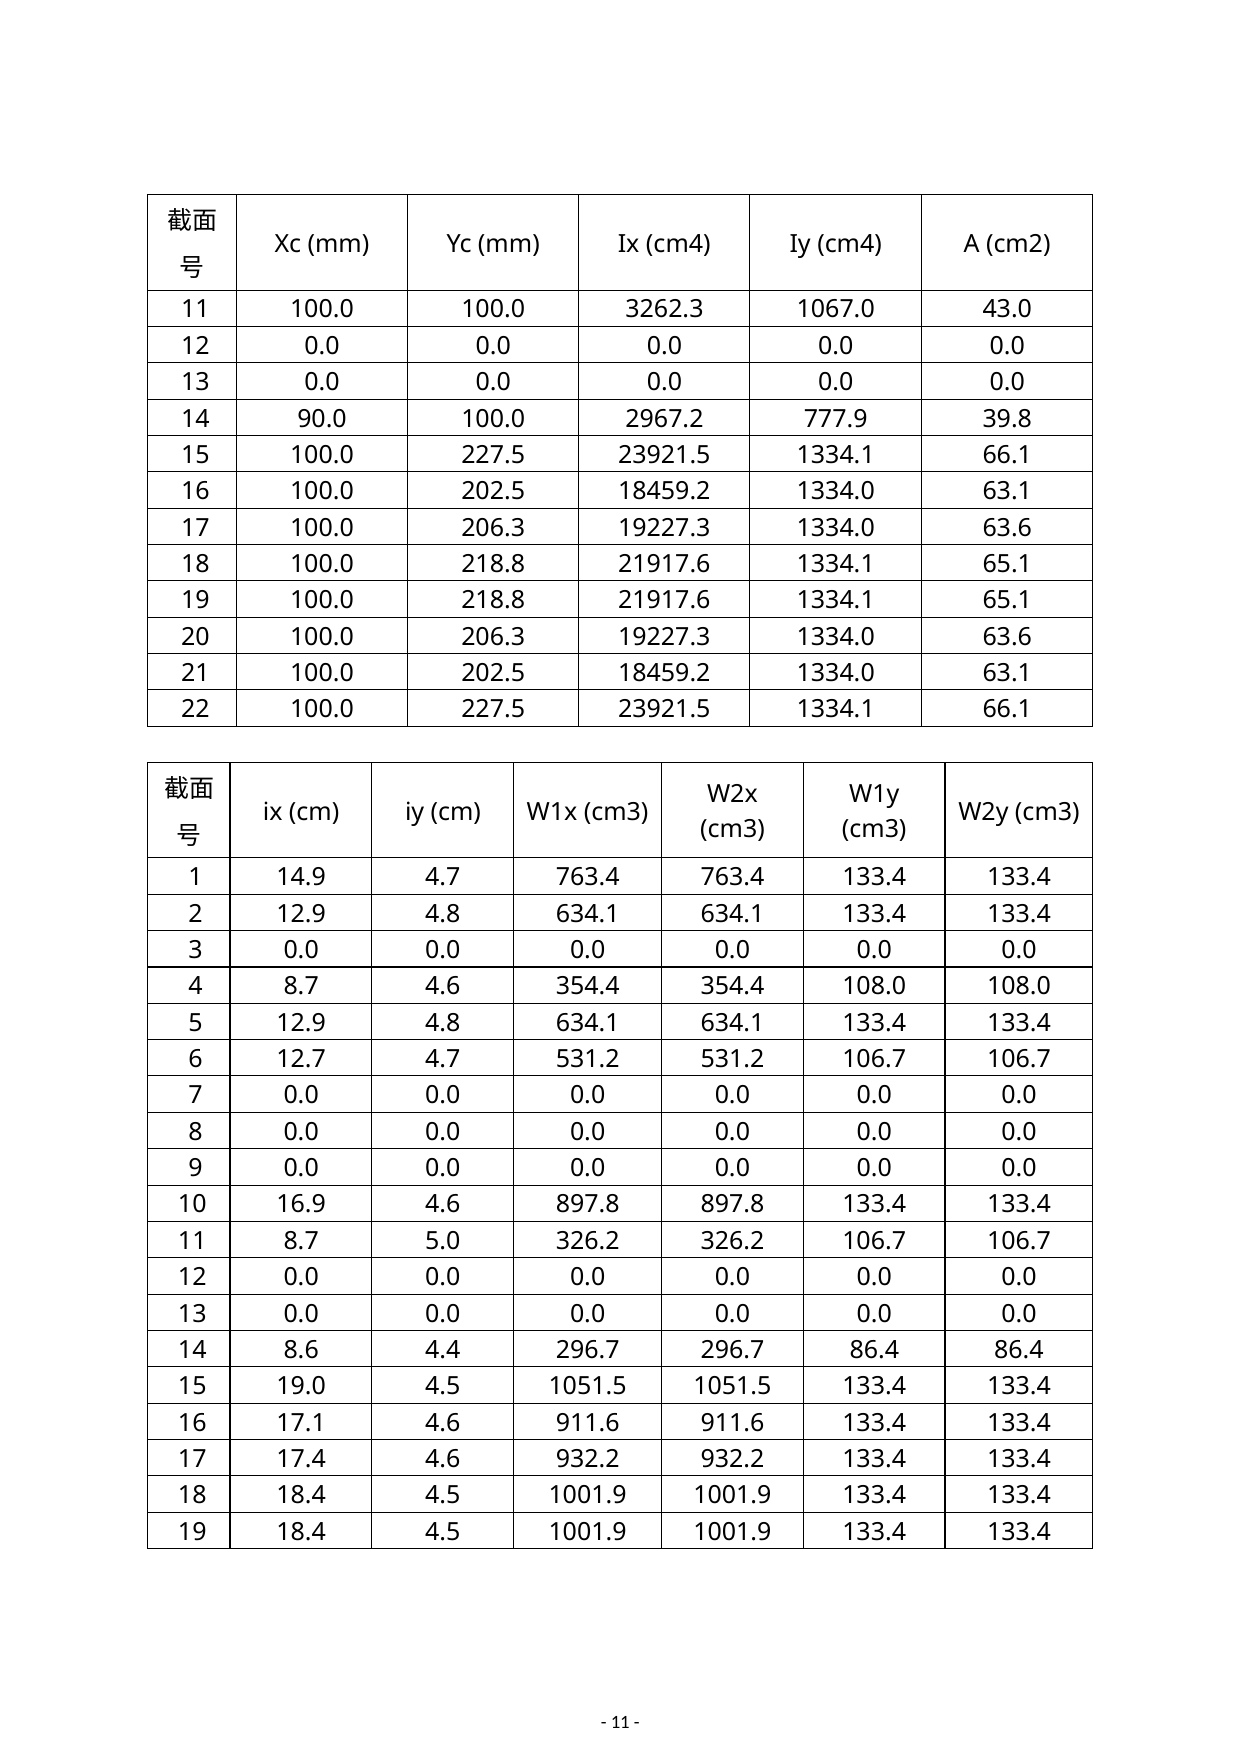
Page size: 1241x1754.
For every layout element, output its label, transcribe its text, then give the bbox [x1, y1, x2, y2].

table_cell 8.7 [231, 968, 371, 1003]
table_cell 0.0 [804, 1258, 944, 1293]
table_cell 133.4 [946, 895, 1092, 930]
table_cell 296.7 [662, 1331, 803, 1366]
table_cell 634.1 [662, 1004, 803, 1039]
table_cell 133.4 [946, 1004, 1092, 1039]
table_cell 3 [148, 931, 229, 966]
table_cell 0.0 [804, 1076, 944, 1112]
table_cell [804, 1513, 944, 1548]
table_cell 18 [148, 545, 236, 580]
table_cell 1334.0 [750, 654, 921, 689]
table_cell 0.0 [662, 931, 803, 966]
table_cell 0.0 [237, 327, 407, 362]
table_cell 0.0 [946, 1076, 1092, 1112]
table_cell 133.4 [804, 1186, 944, 1221]
table_cell 0.0 [231, 1149, 371, 1184]
table_cell 4.6 [372, 1404, 513, 1439]
table_cell 227.5 [408, 690, 578, 726]
table_cell 100.0 [237, 472, 407, 508]
table_cell 4.8 [372, 1004, 513, 1039]
table_cell 63.1 [922, 472, 1092, 508]
table_cell 911.6 [514, 1404, 661, 1439]
table_cell 2 [148, 895, 229, 930]
table_cell 18459.2 [579, 654, 749, 689]
table_cell 16 [148, 1404, 229, 1439]
table_cell 14 [148, 1331, 229, 1366]
table_cell 0.0 [946, 1113, 1092, 1148]
table_cell 12 [148, 327, 236, 362]
table_cell 932.2 [662, 1440, 803, 1475]
table_cell 19.0 [231, 1367, 371, 1403]
table_cell 133.4 [804, 1004, 944, 1039]
table_cell 0.0 [922, 327, 1092, 362]
table_cell 10 [148, 1186, 229, 1221]
table_header A (cm2) [922, 195, 1092, 289]
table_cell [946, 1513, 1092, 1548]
table_cell 133.4 [946, 858, 1092, 894]
table_cell 4.5 [372, 1367, 513, 1403]
table_cell 0.0 [662, 1295, 803, 1330]
table_cell 1051.5 [514, 1367, 661, 1403]
table_cell 20 [148, 618, 236, 653]
table_cell 531.2 [662, 1040, 803, 1075]
table_cell 0.0 [579, 327, 749, 362]
table_cell 0.0 [922, 363, 1092, 398]
table_cell 0.0 [662, 1258, 803, 1293]
table_cell 1334.0 [750, 472, 921, 508]
table_cell 106.7 [804, 1222, 944, 1257]
table_cell 777.9 [750, 400, 921, 435]
table_cell 133.4 [804, 1367, 944, 1403]
table_cell 100.0 [237, 509, 407, 544]
table_cell 100.0 [237, 436, 407, 471]
table_cell 13 [148, 1295, 229, 1330]
table_cell 202.5 [408, 654, 578, 689]
table_cell 0.0 [804, 1295, 944, 1330]
table_cell 4.6 [372, 1186, 513, 1221]
table_cell 0.0 [662, 1149, 803, 1184]
table_cell 911.6 [662, 1404, 803, 1439]
table_cell 1051.5 [662, 1367, 803, 1403]
table_cell 0.0 [231, 1113, 371, 1148]
table_cell 133.4 [946, 1186, 1092, 1221]
table_header Iy (cm4) [750, 195, 921, 289]
table_cell 17 [148, 509, 236, 544]
table_cell 1334.1 [750, 436, 921, 471]
table_header 截面号 [148, 763, 229, 857]
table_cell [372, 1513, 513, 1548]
table_cell 932.2 [514, 1440, 661, 1475]
table_cell 0.0 [662, 1113, 803, 1148]
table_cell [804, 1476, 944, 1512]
table_cell 100.0 [237, 581, 407, 617]
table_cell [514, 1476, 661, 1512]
table_cell 12.9 [231, 1004, 371, 1039]
table_cell 63.6 [922, 509, 1092, 544]
table_cell 19227.3 [579, 509, 749, 544]
table_header W2x (cm3) [662, 763, 803, 857]
table_cell 108.0 [946, 968, 1092, 1003]
table_cell 897.8 [514, 1186, 661, 1221]
table_cell 17 [148, 1440, 229, 1475]
table_cell 326.2 [662, 1222, 803, 1257]
table_cell 634.1 [514, 1004, 661, 1039]
table_cell 43.0 [922, 291, 1092, 326]
table_cell 100.0 [408, 291, 578, 326]
table_cell 8.6 [231, 1331, 371, 1366]
table_cell 634.1 [662, 895, 803, 930]
table_cell 1067.0 [750, 291, 921, 326]
table_cell 86.4 [804, 1331, 944, 1366]
table_cell 133.4 [946, 1367, 1092, 1403]
table_cell 108.0 [804, 968, 944, 1003]
table_cell 326.2 [514, 1222, 661, 1257]
table_cell 65.1 [922, 581, 1092, 617]
table_cell 4.7 [372, 1040, 513, 1075]
table_cell 5 [148, 1004, 229, 1039]
table_cell 8.7 [231, 1222, 371, 1257]
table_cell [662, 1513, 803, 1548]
table_cell 763.4 [514, 858, 661, 894]
table_cell 0.0 [372, 1149, 513, 1184]
table_cell 227.5 [408, 436, 578, 471]
table_cell 4.6 [372, 1440, 513, 1475]
table_cell 0.0 [946, 1295, 1092, 1330]
table_cell 0.0 [231, 1295, 371, 1330]
table_cell 0.0 [662, 1076, 803, 1112]
table_cell 13 [148, 363, 236, 398]
table_cell 18459.2 [579, 472, 749, 508]
table_cell 12.9 [231, 895, 371, 930]
table_cell 6 [148, 1040, 229, 1075]
table_cell 100.0 [237, 291, 407, 326]
table_cell 23921.5 [579, 690, 749, 726]
table_cell 206.3 [408, 509, 578, 544]
table_cell 0.0 [514, 1295, 661, 1330]
table_cell 0.0 [231, 1258, 371, 1293]
table_cell 0.0 [804, 1149, 944, 1184]
table_cell 531.2 [514, 1040, 661, 1075]
table_cell 21 [148, 654, 236, 689]
table_cell 0.0 [237, 363, 407, 398]
table_cell 7 [148, 1076, 229, 1112]
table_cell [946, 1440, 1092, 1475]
table_cell 21917.6 [579, 581, 749, 617]
table_cell 218.8 [408, 581, 578, 617]
table_cell 21917.6 [579, 545, 749, 580]
table_cell 0.0 [946, 1258, 1092, 1293]
table_cell 3262.3 [579, 291, 749, 326]
table_cell 4 [148, 968, 229, 1003]
table_cell 100.0 [237, 690, 407, 726]
table_cell 14 [148, 400, 236, 435]
table_cell 63.1 [922, 654, 1092, 689]
table_cell 1334.1 [750, 545, 921, 580]
table_cell 23921.5 [579, 436, 749, 471]
table_cell 11 [148, 291, 236, 326]
table_cell 39.8 [922, 400, 1092, 435]
table_cell 14.9 [231, 858, 371, 894]
table_cell 0.0 [231, 931, 371, 966]
table_header Xc (mm) [237, 195, 407, 289]
table_cell 66.1 [922, 690, 1092, 726]
table_cell 0.0 [946, 1149, 1092, 1184]
table_cell 15 [148, 1367, 229, 1403]
table_cell 0.0 [372, 1113, 513, 1148]
table_cell 1334.0 [750, 509, 921, 544]
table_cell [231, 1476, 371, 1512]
table_cell 0.0 [372, 1258, 513, 1293]
table_cell 86.4 [946, 1331, 1092, 1366]
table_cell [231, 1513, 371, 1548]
table_cell 206.3 [408, 618, 578, 653]
table_cell 8 [148, 1113, 229, 1148]
table_cell 90.0 [237, 400, 407, 435]
table_cell 897.8 [662, 1186, 803, 1221]
table_header 截面号 [148, 195, 236, 289]
table_cell 19 [148, 581, 236, 617]
table_cell 0.0 [750, 327, 921, 362]
table_cell 133.4 [946, 1404, 1092, 1439]
table_cell 0.0 [408, 363, 578, 398]
table_cell 0.0 [579, 363, 749, 398]
table_cell 0.0 [372, 1076, 513, 1112]
table_cell 63.6 [922, 618, 1092, 653]
table_cell 296.7 [514, 1331, 661, 1366]
table_cell 12.7 [231, 1040, 371, 1075]
table_header W1y (cm3) [804, 763, 944, 857]
table_cell 0.0 [231, 1076, 371, 1112]
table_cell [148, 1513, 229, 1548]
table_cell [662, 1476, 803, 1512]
table_cell 106.7 [946, 1040, 1092, 1075]
table_cell 0.0 [946, 931, 1092, 966]
table_cell 19227.3 [579, 618, 749, 653]
table_cell 354.4 [662, 968, 803, 1003]
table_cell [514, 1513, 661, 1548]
table_cell 1334.0 [750, 618, 921, 653]
table_cell 4.4 [372, 1331, 513, 1366]
table_cell 106.7 [804, 1040, 944, 1075]
table_cell 65.1 [922, 545, 1092, 580]
table_cell 12 [148, 1258, 229, 1293]
table_cell 100.0 [237, 654, 407, 689]
table_cell 0.0 [750, 363, 921, 398]
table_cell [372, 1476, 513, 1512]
table_cell 202.5 [408, 472, 578, 508]
table_header W2y (cm3) [946, 763, 1092, 857]
table_cell 11 [148, 1222, 229, 1257]
table_cell 0.0 [514, 1076, 661, 1112]
table_header W1x (cm3) [514, 763, 661, 857]
table_cell 354.4 [514, 968, 661, 1003]
table_cell 133.4 [804, 1440, 944, 1475]
table_cell 66.1 [922, 436, 1092, 471]
table_cell 0.0 [514, 1258, 661, 1293]
table_cell 2967.2 [579, 400, 749, 435]
table_cell 133.4 [804, 895, 944, 930]
table_cell 1 [148, 858, 229, 894]
table_cell 133.4 [804, 858, 944, 894]
table_cell 5.0 [372, 1222, 513, 1257]
table_cell 634.1 [514, 895, 661, 930]
table_cell 1334.1 [750, 581, 921, 617]
table_cell 0.0 [408, 327, 578, 362]
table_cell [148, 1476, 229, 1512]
table_cell 0.0 [804, 1113, 944, 1148]
table_cell 0.0 [514, 1113, 661, 1148]
table_cell 133.4 [804, 1404, 944, 1439]
table_cell 218.8 [408, 545, 578, 580]
table_cell 0.0 [372, 1295, 513, 1330]
table_cell 17.1 [231, 1404, 371, 1439]
table_cell 100.0 [408, 400, 578, 435]
table_header Ix (cm4) [579, 195, 749, 289]
table_cell 4.8 [372, 895, 513, 930]
table_cell 1334.1 [750, 690, 921, 726]
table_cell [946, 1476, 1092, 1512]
table_cell 16.9 [231, 1186, 371, 1221]
table_cell 0.0 [372, 931, 513, 966]
table_header ix (cm) [231, 763, 371, 857]
table_cell 0.0 [514, 931, 661, 966]
table_cell 763.4 [662, 858, 803, 894]
table_cell 9 [148, 1149, 229, 1184]
table_cell 106.7 [946, 1222, 1092, 1257]
table_cell 15 [148, 436, 236, 471]
table_cell 0.0 [514, 1149, 661, 1184]
table_cell 22 [148, 690, 236, 726]
table_cell 100.0 [237, 545, 407, 580]
table_cell 16 [148, 472, 236, 508]
table_header iy (cm) [372, 763, 513, 857]
table_cell 4.7 [372, 858, 513, 894]
table_header Yc (mm) [408, 195, 578, 289]
table_cell 100.0 [237, 618, 407, 653]
table_cell 0.0 [804, 931, 944, 966]
table_cell 4.6 [372, 968, 513, 1003]
table_cell 17.4 [231, 1440, 371, 1475]
